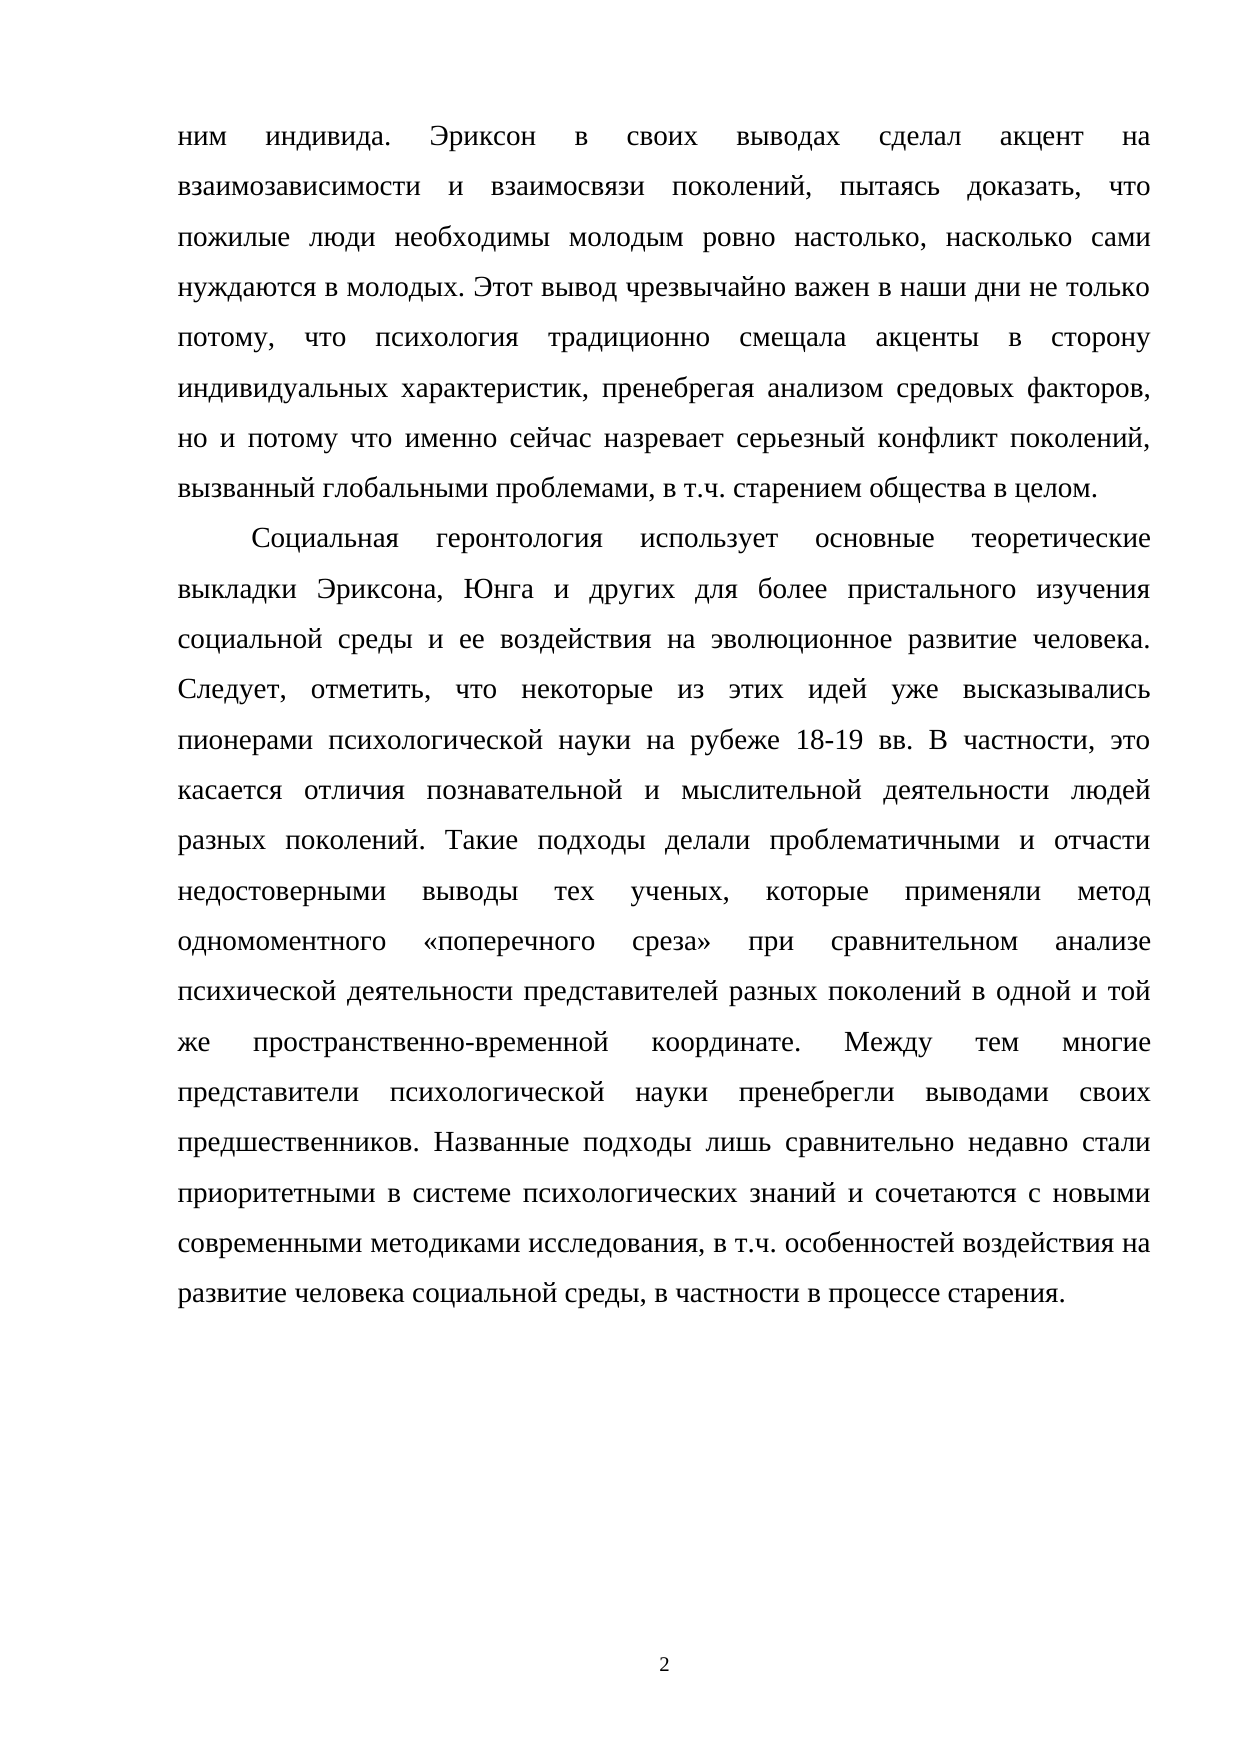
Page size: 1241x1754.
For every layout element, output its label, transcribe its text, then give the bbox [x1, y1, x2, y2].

text Социальная геронтология использует основные теоретические выкладки Эриксона, Юнга и других для более пристального изучения социальной среды и ее воздействия на эволюционное развитие человека. Следует, отметить, что некоторые из этих идей уже высказывались пионерами психологической науки на рубеже 18-19 вв. В частности, это касается отличия познавательной и мыслительной деятельности людей разных поколений. Такие подходы делали проблематичными и отчасти недостоверными выводы тех ученых, которые применяли метод одномоментного «поперечного среза» при сравнительном анализе психической деятельности представителей разных поколений в одной и той же пространственно-временной координате. Между тем многие представители психологической науки пренебрегли выводами своих предшественников. Названные подходы лишь сравнительно недавно стали приоритетными в системе психологических знаний и сочетаются с новыми современными методиками исследования, в т.ч. особенностей воздействия на развитие человека социальной среды, в частности в процессе старения. [177, 521, 1152, 1309]
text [177, 118, 1152, 504]
